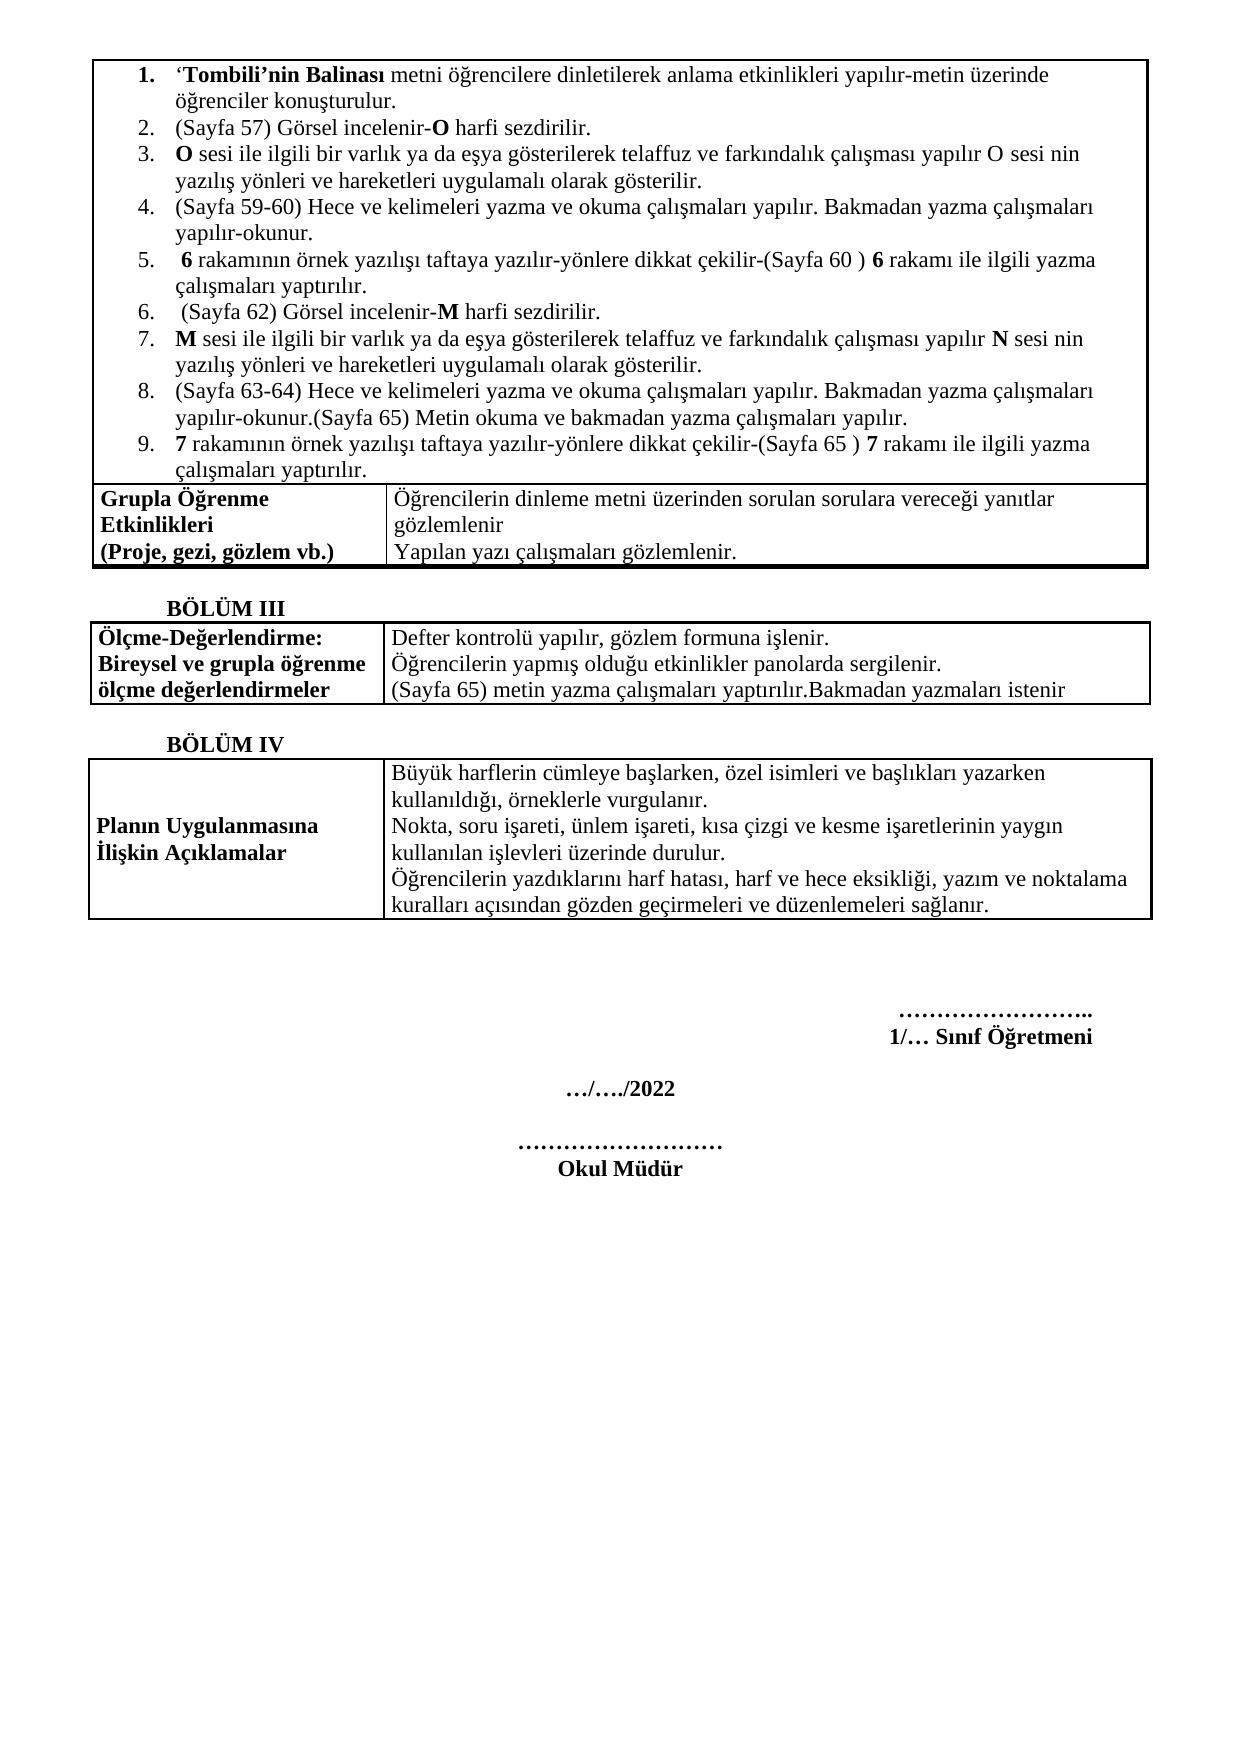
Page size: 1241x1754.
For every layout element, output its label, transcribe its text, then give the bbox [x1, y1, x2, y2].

text …………………….. [148, 996, 1093, 1023]
text …/…./2022 [148, 1076, 1093, 1102]
text Okul Müdür [148, 1154, 1093, 1181]
text 1/… Sınıf Öğretmeni [148, 1023, 1093, 1049]
table_cell Grupla Öğrenme Etkinlikleri (Proje, gezi, gözlem vb.) [94, 485, 386, 564]
table_cell Öğrencilerin dinleme metni üzerinden sorulan sorulara vereceği yanıtlar gözlemlenir Yapılan yazı çalışmaları gözlemlenir. [387, 485, 1146, 564]
text ……………………… [148, 1128, 1093, 1154]
subtitle BÖLÜM III [148, 595, 1093, 621]
table_header Ölçme-Değerlendirme: Bireysel ve grupla öğrenme ölçme değerlendirmeler [92, 624, 383, 703]
table_header Büyük harflerin cümleye başlarken, özel isimleri ve başlıkları yazarken kullanıldığı, örneklerle vurgulanır. Nokta, soru işareti, ünlem işareti, kısa çizgi ve kesme işaretlerinin yaygın kullanılan işlevleri üzerinde durulur. Öğrencilerin yazdıklarını harf hatası, harf ve hece eksikliği, yazım ve noktalama kuralları açısından gözden geçirmeleri ve düzenlemeleri sağlanır. [385, 760, 1150, 918]
table_header Defter kontrolü yapılır, gözlem formuna işlenir. Öğrencilerin yapmış olduğu etkinlikler panolarda sergilenir. (Sayfa 65) metin yazma çalışmaları yaptırılır.Bakmadan yazmaları istenir [385, 624, 1149, 703]
subtitle BÖLÜM IV [148, 731, 1093, 757]
table_cell ‘Tombili’nin Balinası metni öğrencilere dinletilerek anlama etkinlikleri yapılır-metin üzerinde öğrenciler konuşturulur. (Sayfa 57) Görsel incelenir-O harfi sezdirilir. O sesi ile ilgili bir varlık ya da eşya gösterilerek telaffuz ve farkındalık çalışması yapılır O sesi nin yazılış yönleri ve hareketleri uygulamalı olarak gösterilir. (Sayfa 59-60) Hece ve kelimeleri yazma ve okuma çalışmaları yapılır. Bakmadan yazma çalışmaları yapılır-okunur. 6 rakamının örnek yazılışı taftaya yazılır-yönlere dikkat çekilir-(Sayfa 60 ) 6 rakamı ile ilgili yazma çalışmaları yaptırılır. (Sayfa 62) Görsel incelenir-M harfi sezdirilir. M sesi ile ilgili bir varlık ya da eşya gösterilerek telaffuz ve farkındalık çalışması yapılır N sesi nin yazılış yönleri ve hareketleri uygulamalı olarak gösterilir. (Sayfa 63-64) Hece ve kelimeleri yazma ve okuma çalışmaları yapılır. Bakmadan yazma çalışmaları yapılır-okunur.(Sayfa 65) Metin okuma ve bakmadan yazma çalışmaları yapılır. 7 rakamının örnek yazılışı taftaya yazılır-yönlere dikkat çekilir-(Sayfa 65 ) 7 rakamı ile ilgili yazma çalışmaları yaptırılır. [94, 61, 1146, 483]
table_header Planın Uygulanmasına İlişkin Açıklamalar [90, 760, 383, 918]
